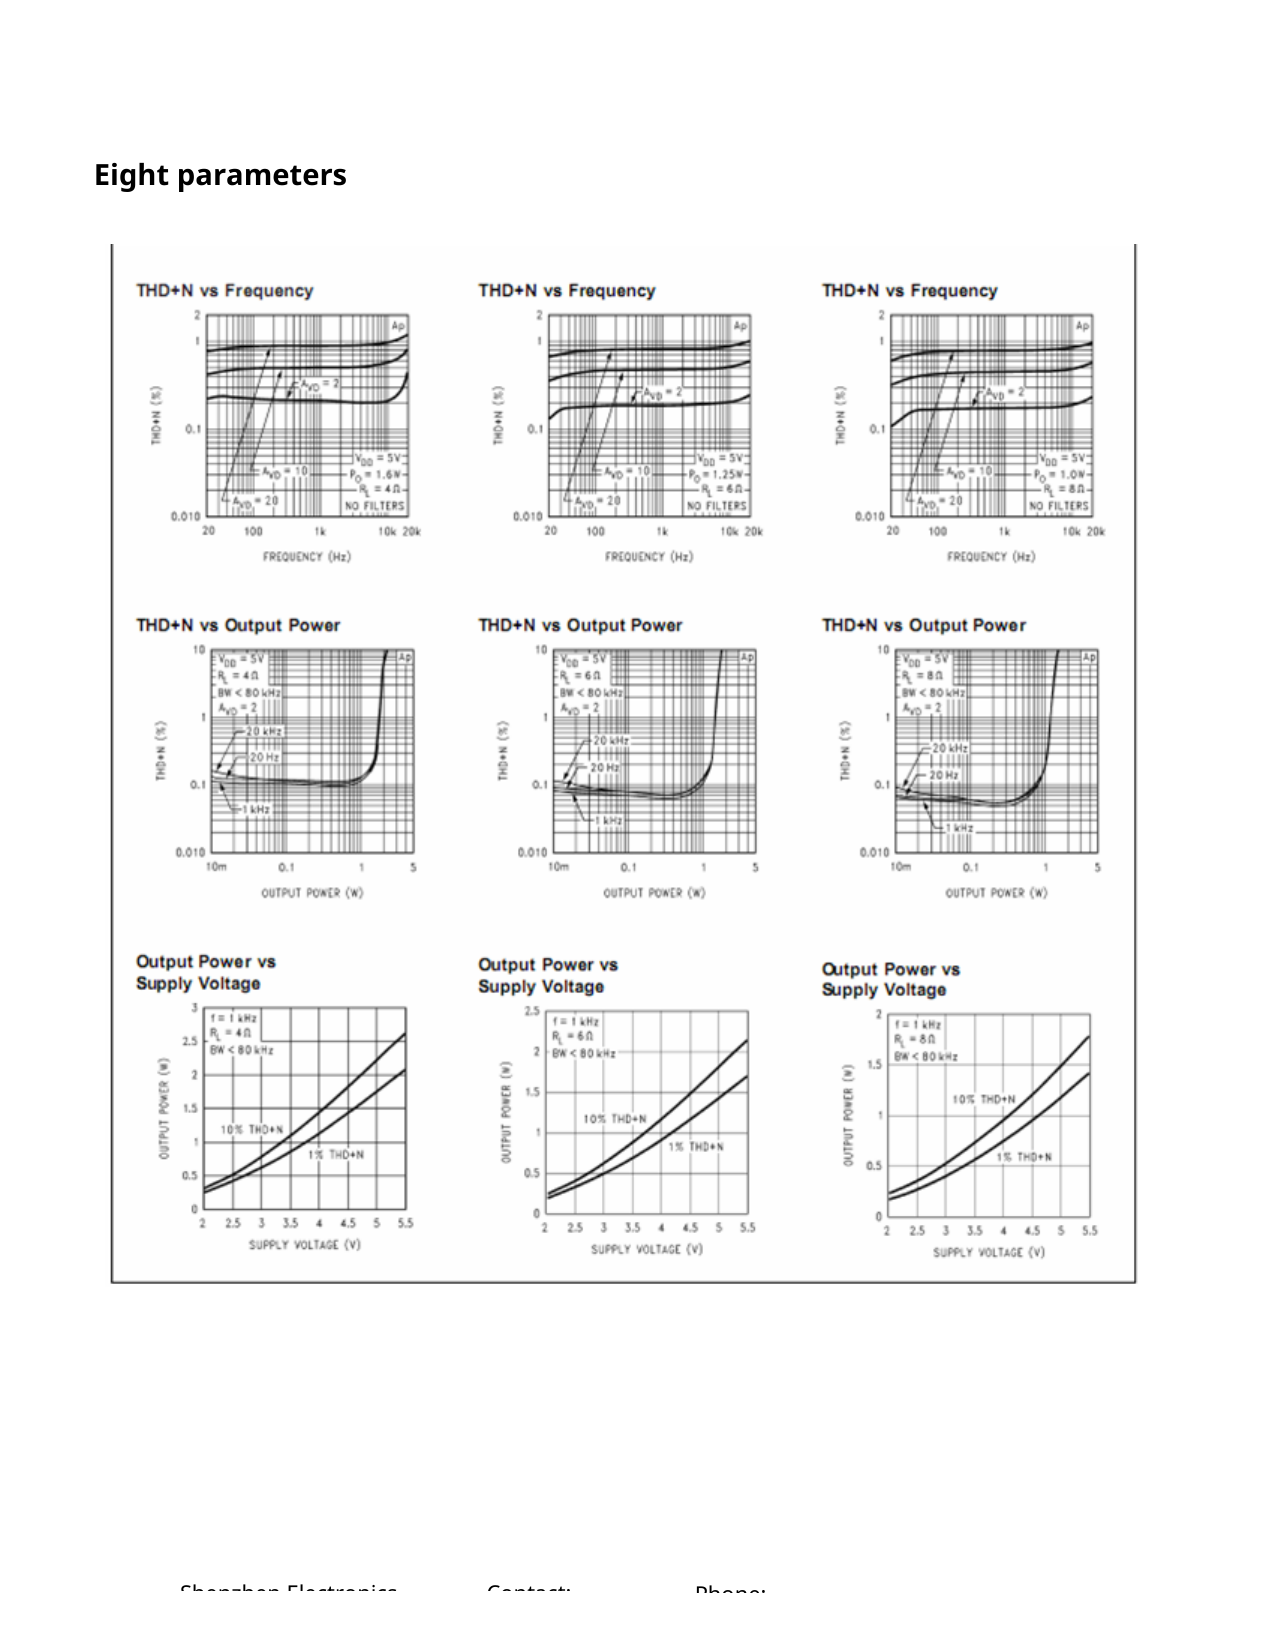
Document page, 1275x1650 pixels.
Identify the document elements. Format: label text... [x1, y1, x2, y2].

subtitle Eight parameters [94, 159, 1192, 192]
picture [105, 244, 1139, 1287]
